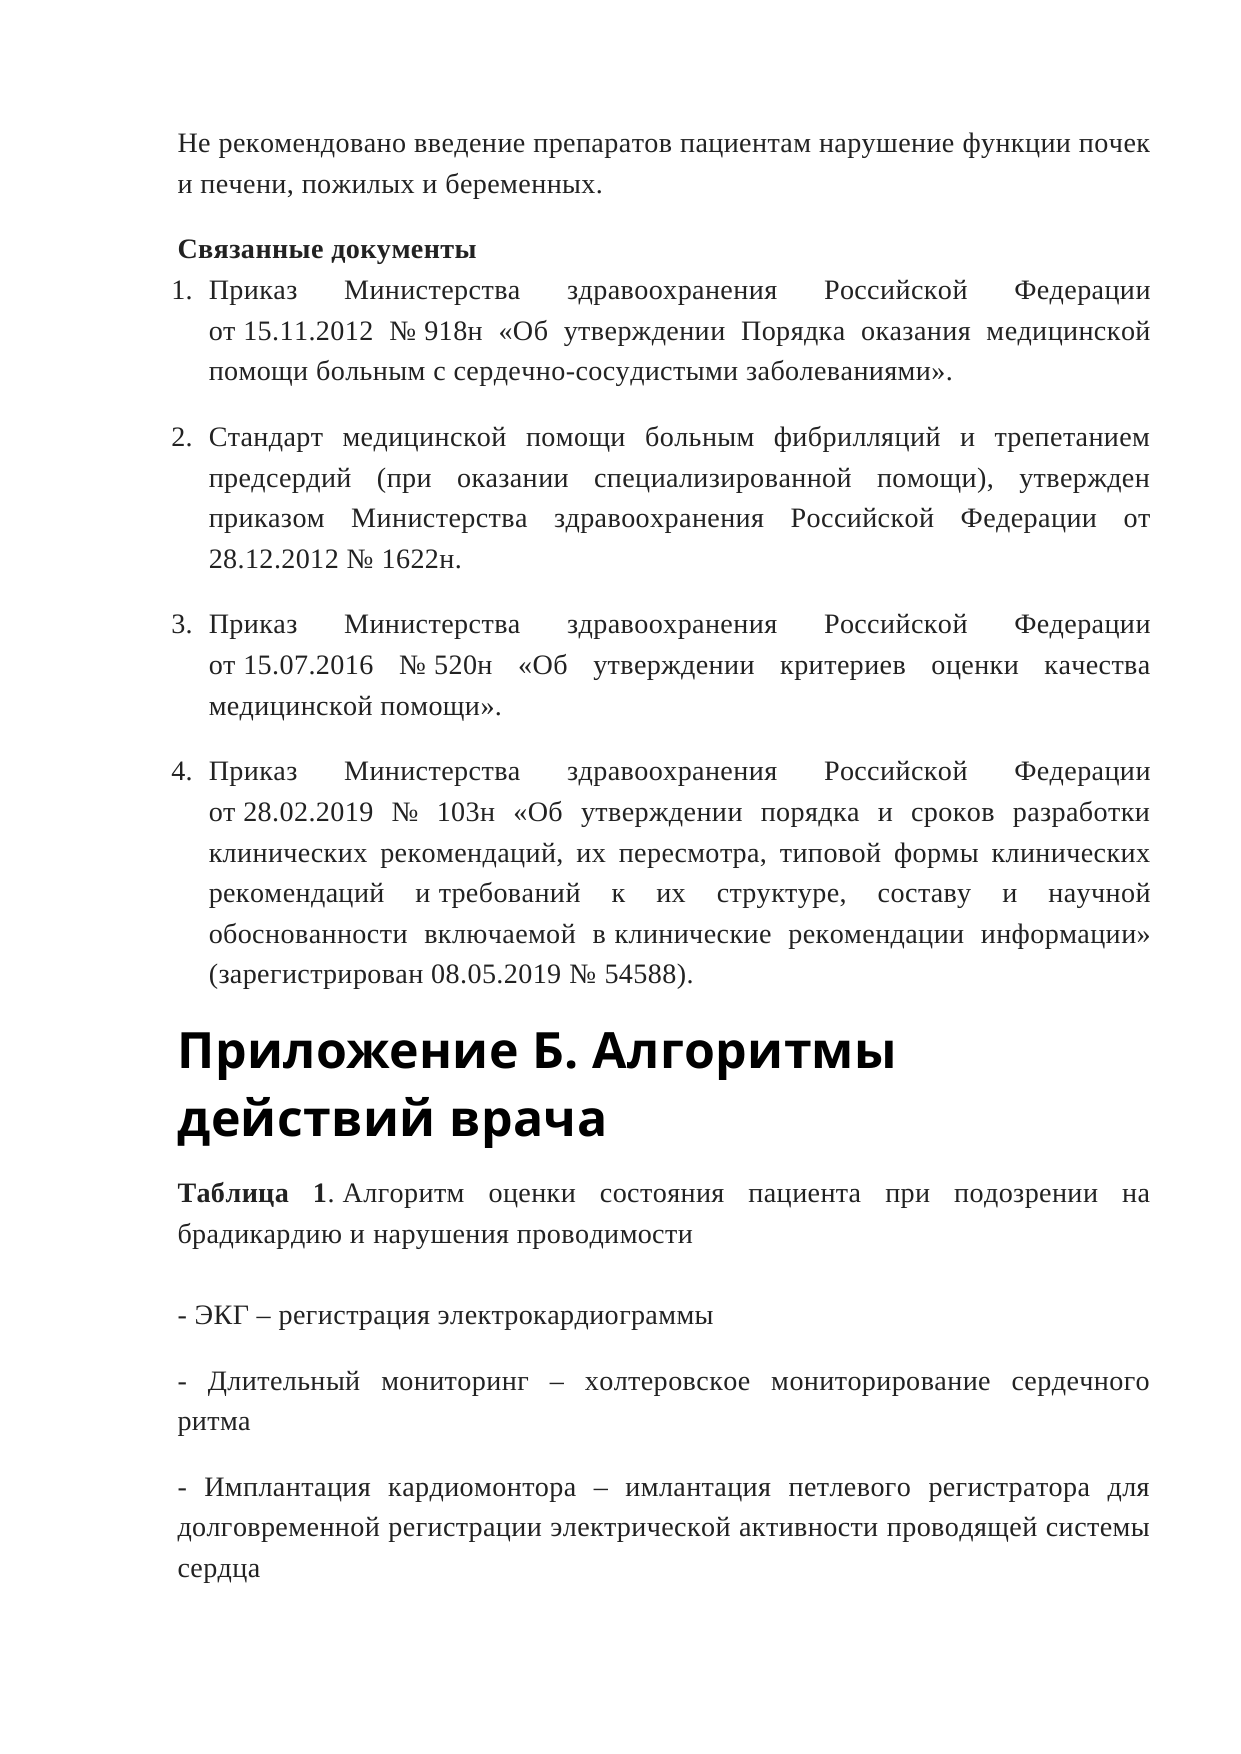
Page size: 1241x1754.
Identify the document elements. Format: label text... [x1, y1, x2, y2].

list Приказ Министерства здравоохранения Российской Федерации от 28.02.2019 № 103н «Об утверждении порядка и сроков разработки клинических рекомендаций, их пересмотра, типовой формы клинических рекомендаций и требований к их структуре, составу и научной обоснованности включаемой в клинические рекомендации информации» (зарегистрирован 08.05.2019 № 54588). [171, 746, 1152, 990]
text - Длительный мониторинг – холтеровское мониторирование сердечного ритма [177, 1355, 1152, 1437]
list Стандарт медицинской помощи больным фибрилляций и трепетанием предсердий (при оказании специализированной помощи), утвержден приказом Министерства здравоохранения Российской Федерации от 28.12.2012 № 1622н. [171, 412, 1152, 574]
text - Имплантация кардиомонтора – имлантация петлевого регистратора для долговременной регистрации электрической активности проводящей системы сердца [177, 1462, 1152, 1583]
text Не рекомендовано введение препаратов пациентам нарушение функции почек и печени, пожилых и беременных. [177, 118, 1152, 199]
text Связанные документы [177, 224, 1152, 265]
text Таблица 1. Алгоритм оценки состояния пациента при подозрении на брадикардию и нарушения проводимости [177, 1168, 1152, 1249]
text - ЭКГ – регистрация электрокардиограммы [177, 1290, 1152, 1330]
list Приказ Министерства здравоохранения Российской Федерации от 15.11.2012 № 918н «Об утверждении Порядка оказания медицинской помощи больным с сердечно-сосудистыми заболеваниями». [171, 265, 1152, 387]
text Приложение Б. Алгоритмы действий врача [177, 1015, 1152, 1151]
list Приказ Министерства здравоохранения Российской Федерации от 15.07.2016 № 520н «Об утверждении критериев оценки качества медицинской помощи». [171, 599, 1152, 721]
